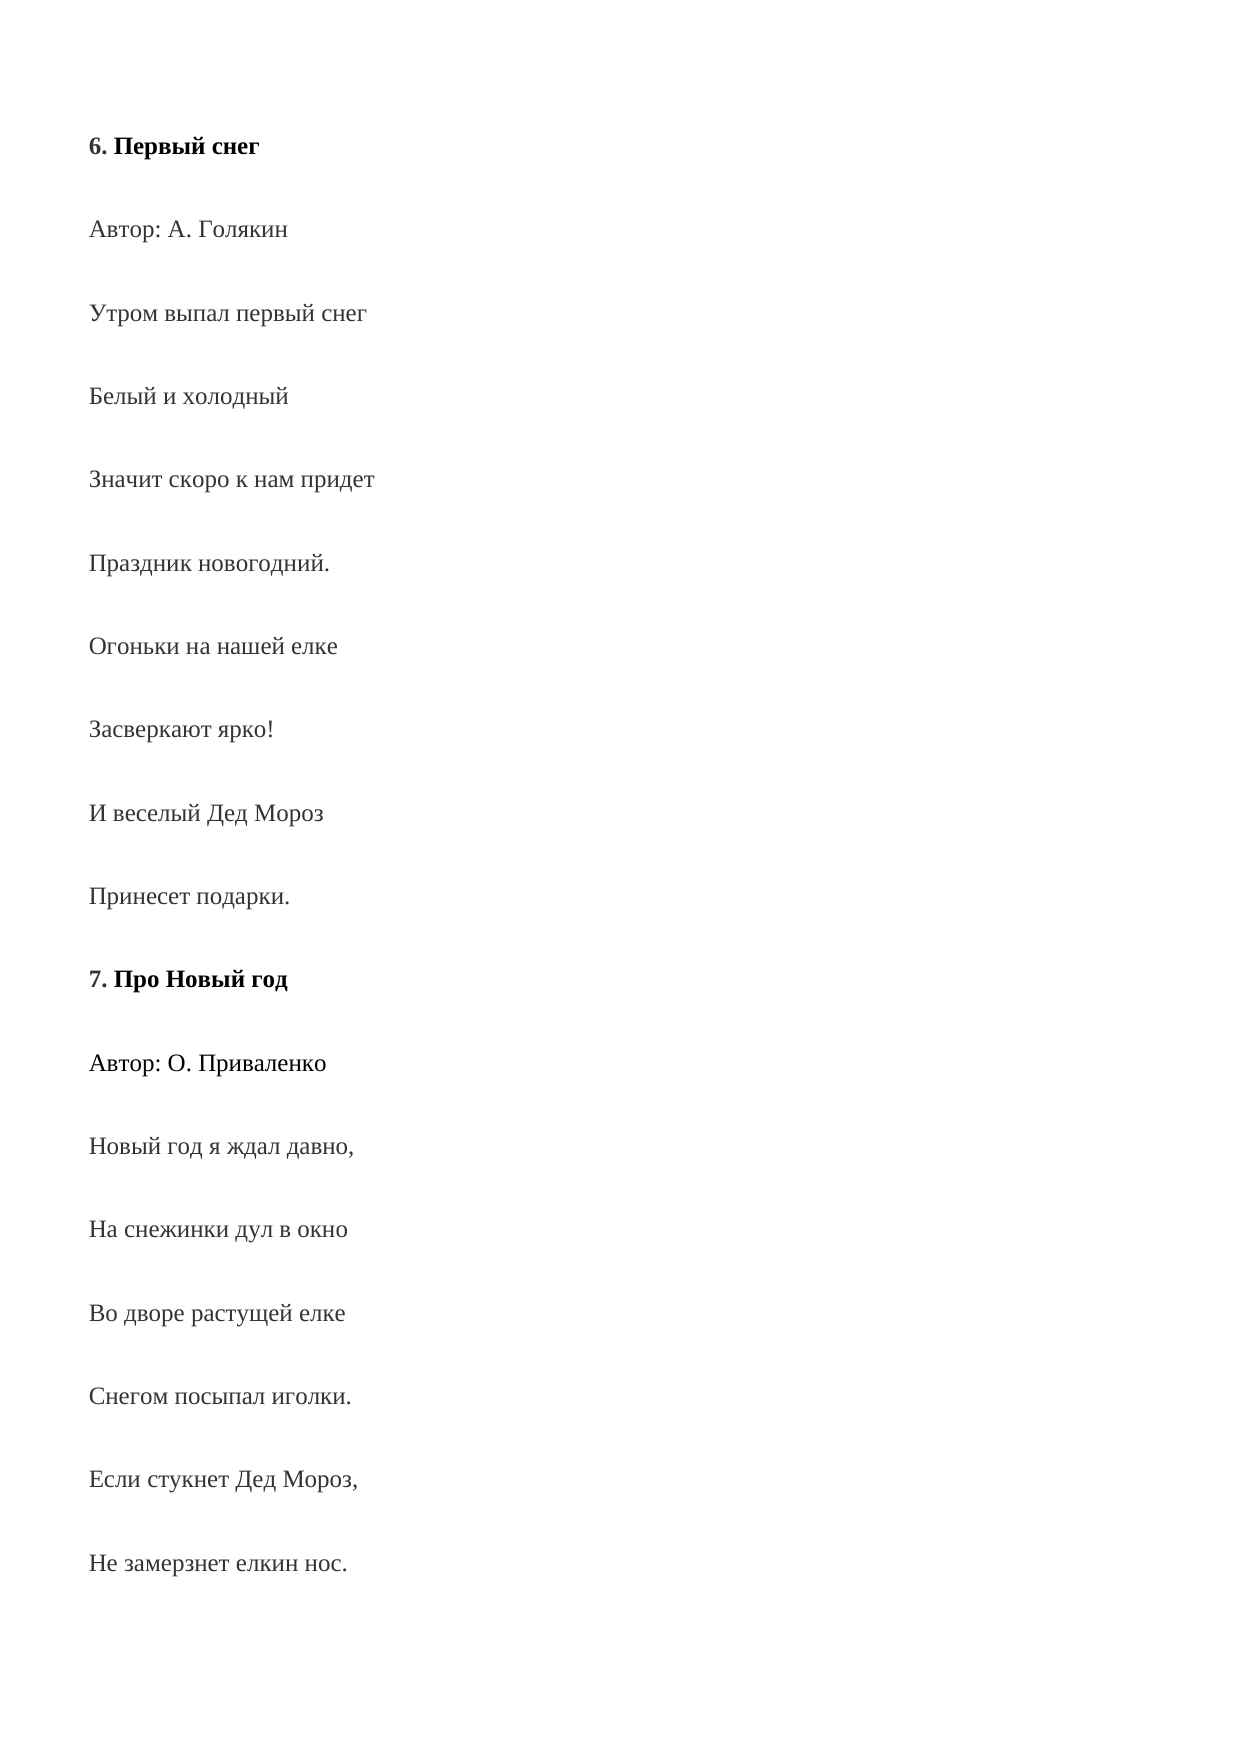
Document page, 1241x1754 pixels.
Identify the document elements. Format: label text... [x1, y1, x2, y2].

text Праздник новогодний. [88, 535, 1063, 576]
text Не замерзнет елкин нос. [88, 1535, 1063, 1576]
text 7. Про Новый год [88, 951, 1063, 993]
text Автор: А. Голякин [88, 201, 1063, 243]
text Снегом посыпал иголки. [88, 1368, 1063, 1410]
text Автор: О. Приваленко [88, 1035, 1063, 1076]
text Засверкают ярко! [88, 701, 1063, 743]
text Белый и холодный [88, 368, 1063, 410]
text Новый год я ждал давно, [88, 1118, 1063, 1160]
text И веселый Дед Мороз [88, 785, 1063, 826]
text 6. Первый снег [88, 118, 1063, 160]
text Во дворе растущей елке [88, 1285, 1063, 1326]
text Если стукнет Дед Мороз, [88, 1451, 1063, 1493]
text Огоньки на нашей елке [88, 618, 1063, 660]
text Утром выпал первый снег [88, 285, 1063, 326]
text На снежинки дул в окно [88, 1201, 1063, 1243]
text Значит скоро к нам придет [88, 451, 1063, 493]
text Принесет подарки. [88, 868, 1063, 910]
